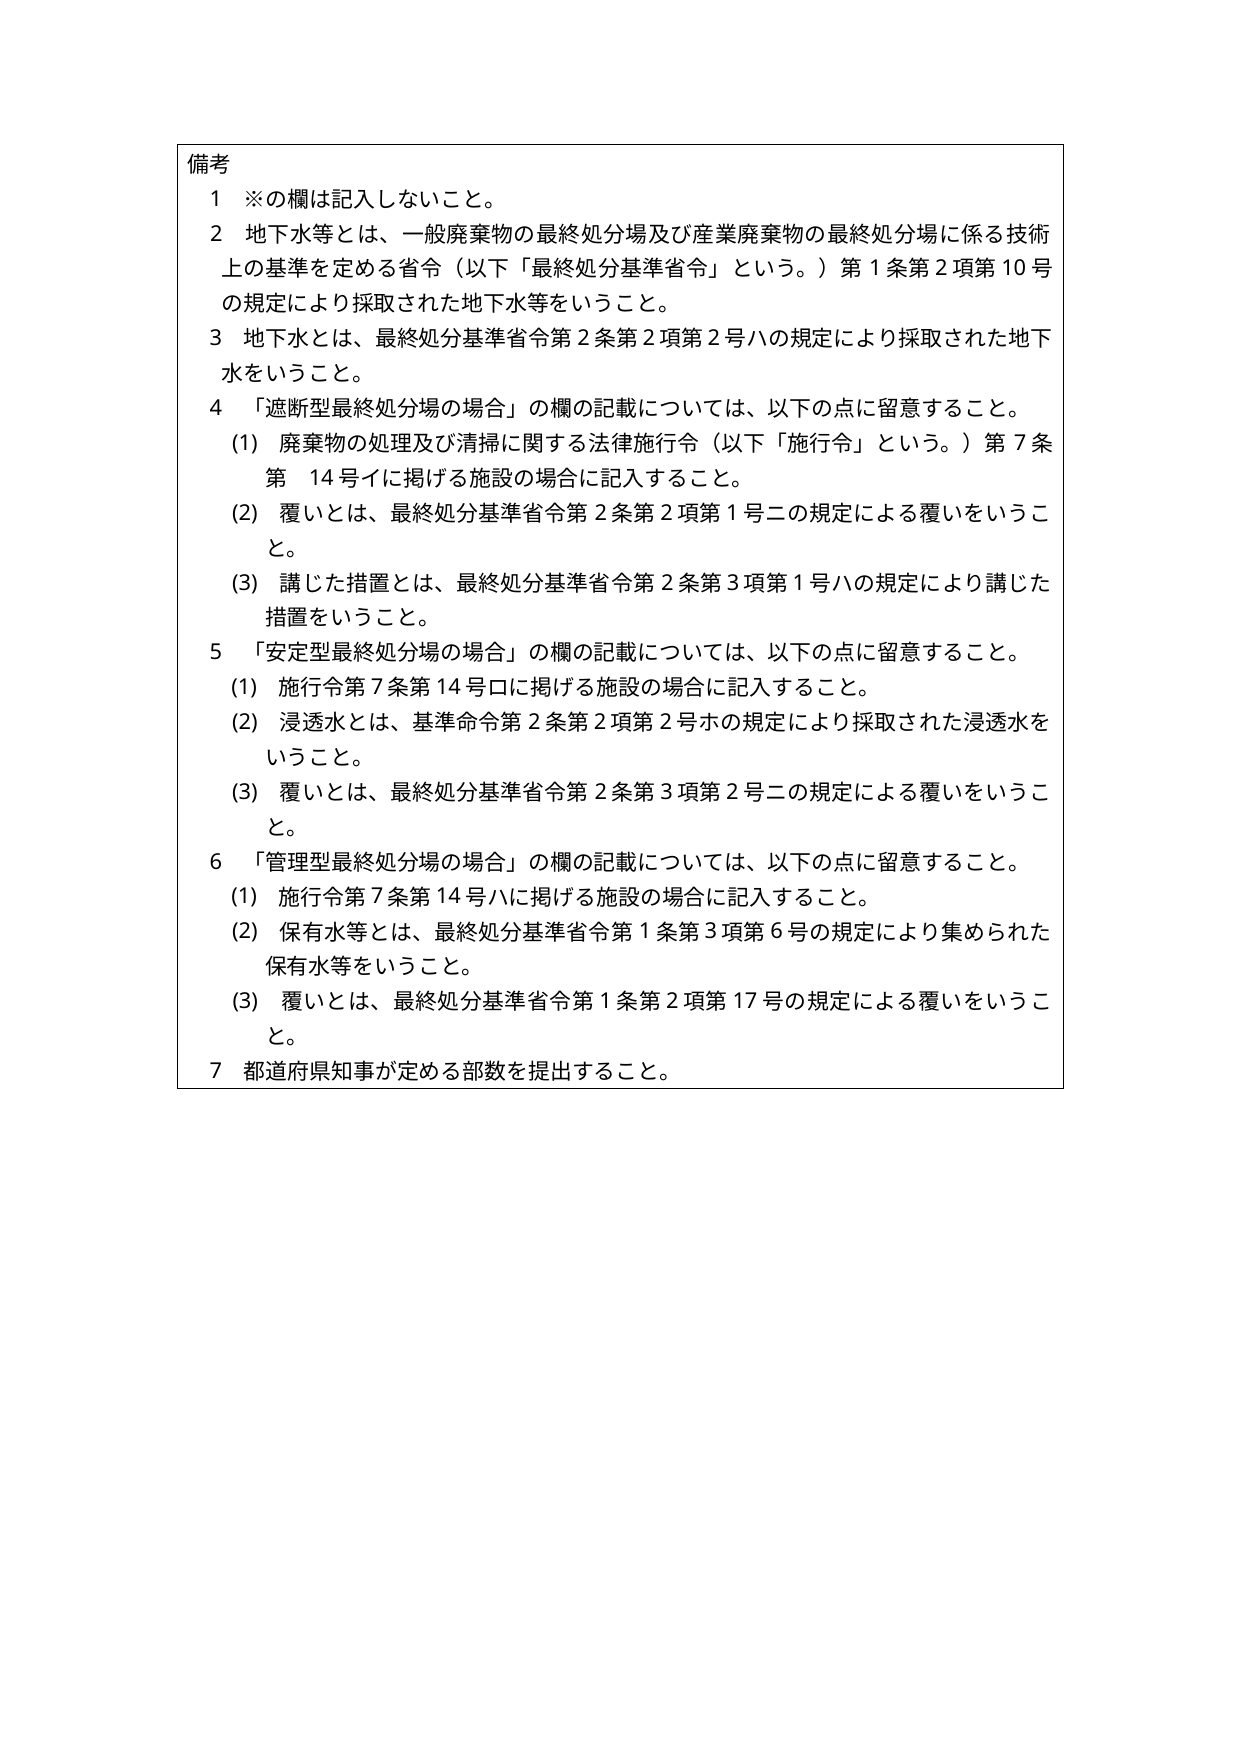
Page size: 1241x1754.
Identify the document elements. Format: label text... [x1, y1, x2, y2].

table_cell 備考 1 ※の欄は記入しないこと。 2 地下水等とは、一般廃棄物の最終処分場及び産業廃棄物の最終処分場に係る技術上の基準を定める省令（以下「最終処分基準省令」という。）第1条第2項第10号の規定により採取された地下水等をいうこと。 3 地下水とは、最終処分基準省令第2条第2項第2号ハの規定により採取された地下水をいうこと。 4 「遮断型最終処分場の場合」の欄の記載については、以下の点に留意すること。 (1) 廃棄物の処理及び清掃に関する法律施行令（以下「施行令」という。）第7条第 14号イに掲げる施設の場合に記入すること。 (2) 覆いとは、最終処分基準省令第2条第2項第1号ニの規定による覆いをいうこと。 (3) 講じた措置とは、最終処分基準省令第2条第3項第1号ハの規定により講じた措置をいうこと。 5 「安定型最終処分場の場合」の欄の記載については、以下の点に留意すること。 (1) 施行令第7条第14号ロに掲げる施設の場合に記入すること。 (2) 浸透水とは、基準命令第2条第2項第2号ホの規定により採取された浸透水をいうこと。 (3) 覆いとは、最終処分基準省令第2条第3項第2号ニの規定による覆いをいうこと。 6 「管理型最終処分場の場合」の欄の記載については、以下の点に留意すること。 (1) 施行令第7条第14号ハに掲げる施設の場合に記入すること。 (2) 保有水等とは、最終処分基準省令第1条第3項第6号の規定により集められた保有水等をいうこと。 (3) 覆いとは、最終処分基準省令第1条第2項第17号の規定による覆いをいうこと。 7 都道府県知事が定める部数を提出すること。 [178, 145, 1063, 1087]
